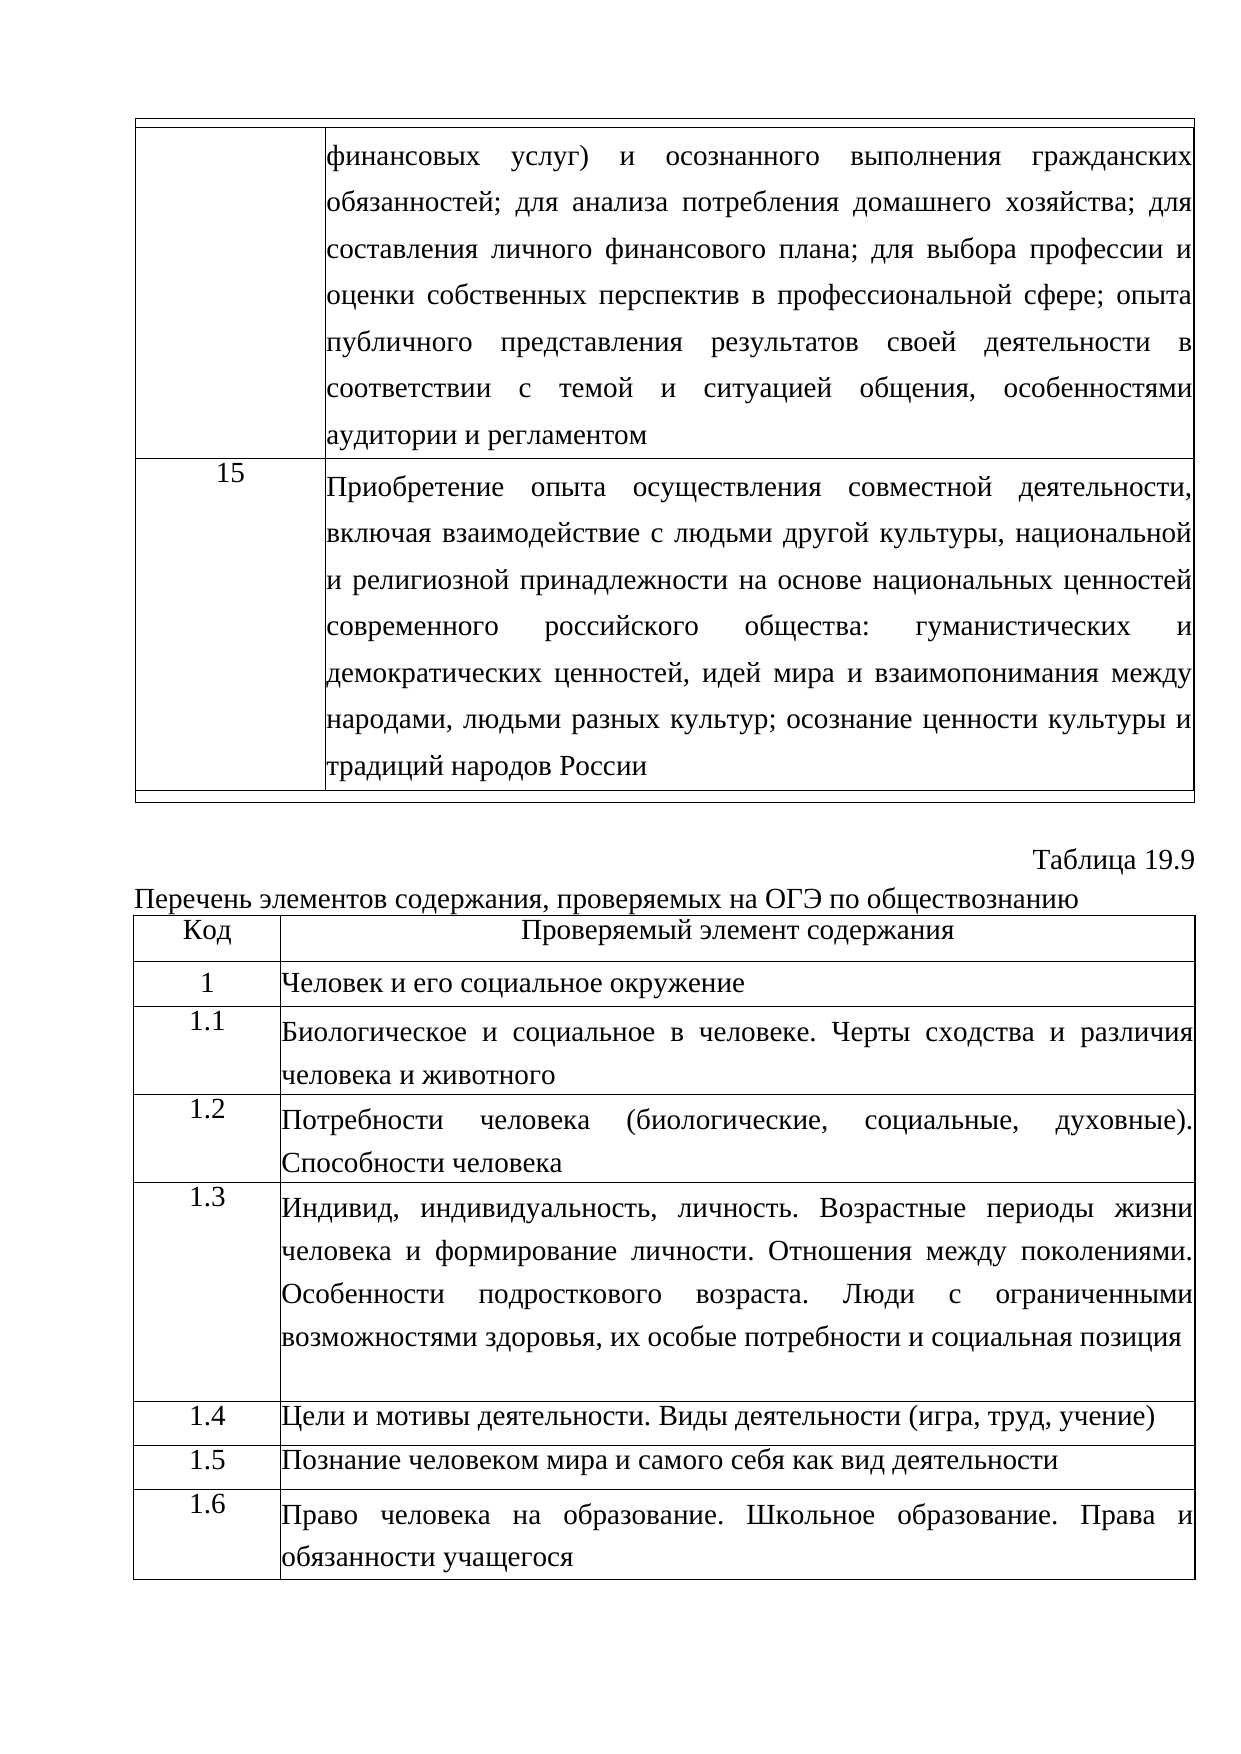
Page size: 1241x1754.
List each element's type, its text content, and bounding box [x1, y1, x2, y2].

table_cell 1.4 [134, 1402, 280, 1445]
text Таблица 19.9 [134, 846, 1195, 876]
table_cell Цели и мотивы деятельности. Виды деятельности (игра, труд, учение) [281, 1402, 1194, 1445]
table_cell Потребности человека (биологические, социальные, духовные). Способности человека [281, 1095, 1194, 1182]
table_cell 1.3 [134, 1183, 280, 1401]
table_cell 1.2 [134, 1095, 280, 1182]
table_cell 1.1 [134, 1007, 280, 1094]
table_cell 15 [136, 459, 325, 790]
table_cell Право человека на образование. Школьное образование. Права и обязанности учащегося [281, 1490, 1194, 1579]
table_cell Приобретение опыта осуществления совместной деятельности, включая взаимодействие с людьми другой культуры, национальной и религиозной принадлежности на основе национальных ценностей современного российского общества: гуманистических и демократических ценностей, идей мира и взаимопонимания между народами, людьми разных культур; осознание ценности культуры и традиций народов России [326, 459, 1193, 790]
table_cell Человек и его социальное окружение [281, 962, 1194, 1006]
table_cell 1.5 [134, 1446, 280, 1489]
table_header финансовых услуг) и осознанного выполнения гражданских обязанностей; для анализа потребления домашнего хозяйства; для составления личного финансового плана; для выбора профессии и оценки собственных перспектив в профессиональной сфере; опыта публичного представления результатов своей деятельности в соответствии с темой и ситуацией общения, особенностями аудитории и регламентом [326, 128, 1193, 458]
table_cell 1.6 [134, 1490, 280, 1579]
table_cell Познание человеком мира и самого себя как вид деятельности [281, 1446, 1194, 1489]
table_cell 1 [134, 962, 280, 1006]
text Перечень элементов содержания, проверяемых на ОГЭ по обществознанию [134, 886, 1195, 915]
table_header [136, 128, 325, 458]
table_header Проверяемый элемент содержания [281, 916, 1194, 961]
table_header Код [134, 916, 280, 961]
table_cell Индивид, индивидуальность, личность. Возрастные периоды жизни человека и формирование личности. Отношения между поколениями. Особенности подросткового возраста. Люди с ограниченными возможностями здоровья, их особые потребности и социальная позиция [281, 1183, 1194, 1401]
table_cell Биологическое и социальное в человеке. Черты сходства и различия человека и животного [281, 1007, 1194, 1094]
